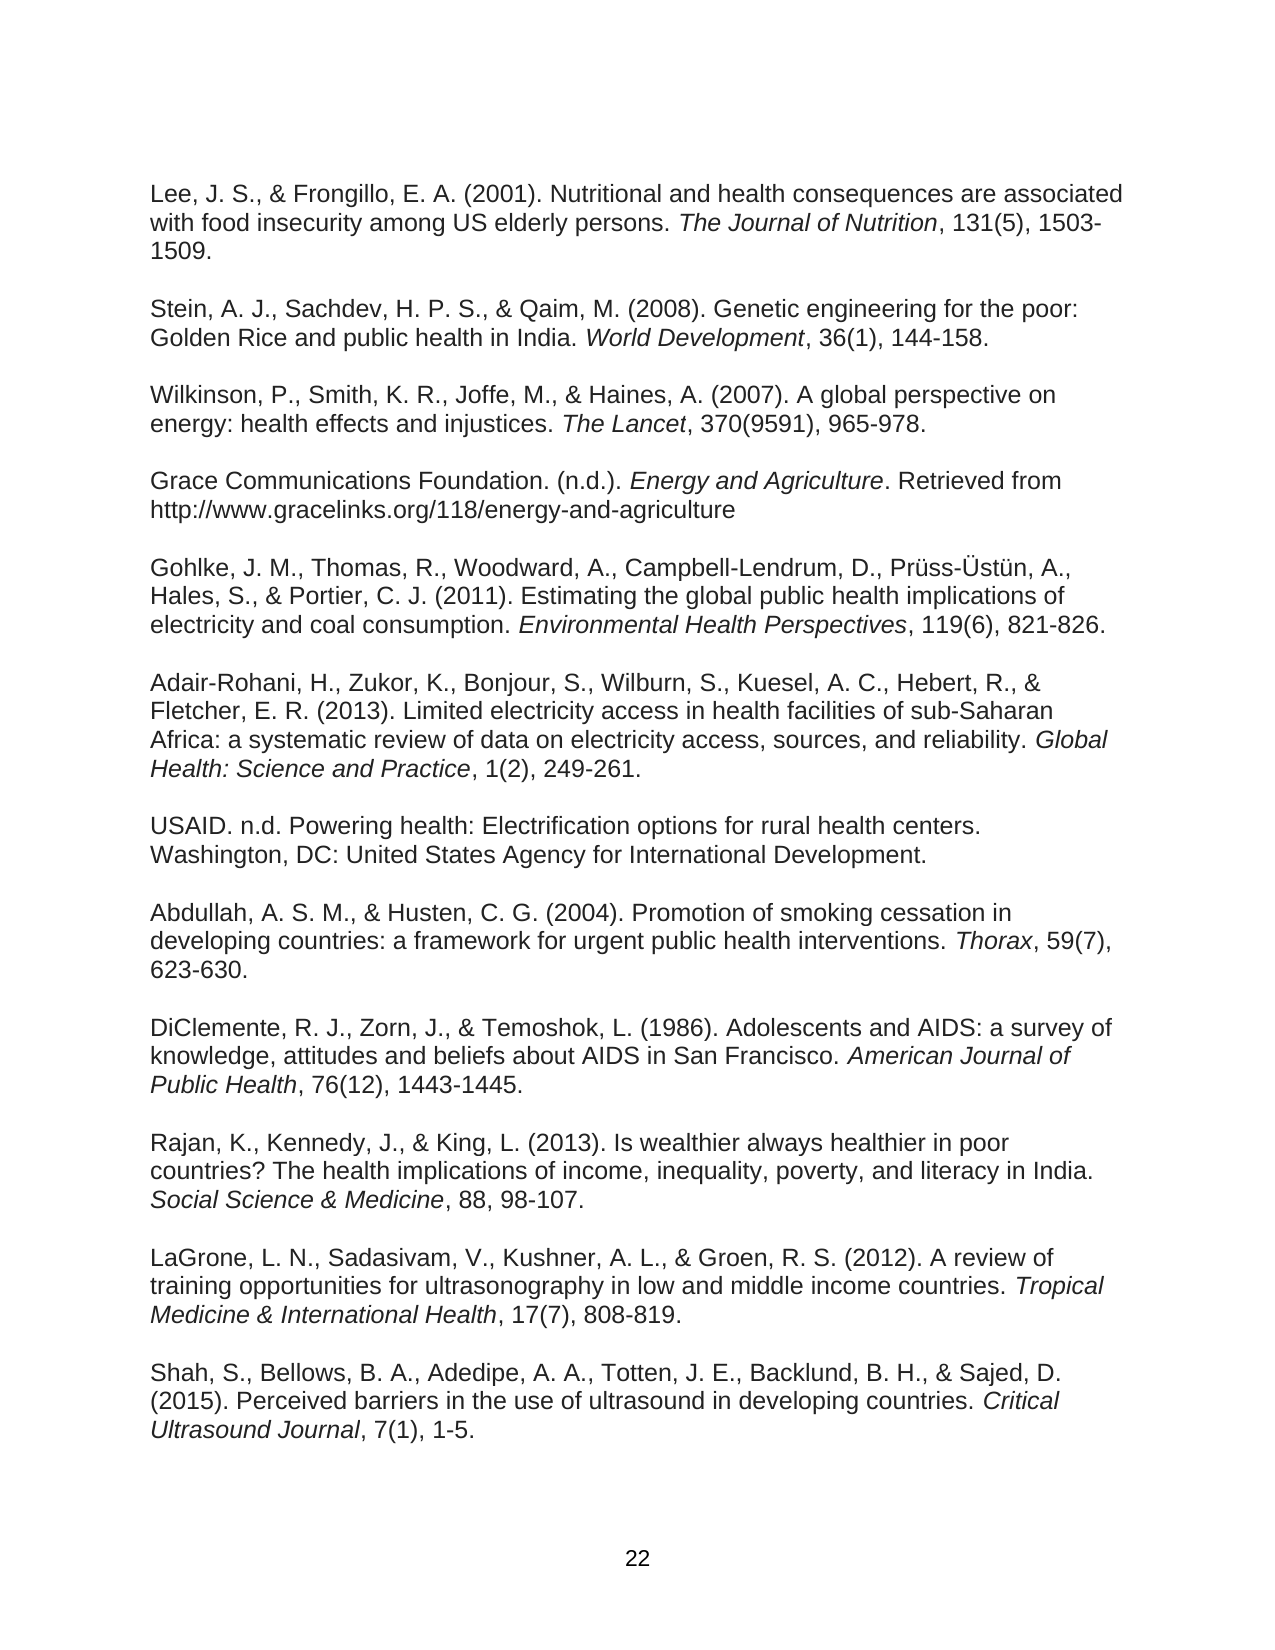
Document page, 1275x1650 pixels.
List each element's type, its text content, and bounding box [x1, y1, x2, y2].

text Gohlke, J. M., Thomas, R., Woodward, A., Campbell-Lendrum, D., Prüss-Üstün, A., Hales, S., & Portier, C. J. (2011). Estimating the global public health implications of electricity and coal consumption. Environmental Health Perspectives, 119(6), 821-826. [150, 552, 1125, 639]
text Adair-Rohani, H., Zukor, K., Bonjour, S., Wilburn, S., Kuesel, A. C., Hebert, R., & Fletcher, E. R. (2013). Limited electricity access in health facilities of sub-Saharan Africa: a systematic review of data on electricity access, sources, and reliability. Global Health: Science and Practice, 1(2), 249-261. [150, 667, 1125, 782]
text USAID. n.d. Powering health: Electrification options for rural health centers. Washington, DC: United States Agency for International Development. [928, 811, 1125, 869]
text Stein, A. J., Sachdev, H. P. S., & Qaim, M. (2008). Genetic engineering for the poor: Golden Rice and public health in India. World Development, 36(1), 144-158. [150, 294, 1125, 351]
text Grace Communications Foundation. (n.d.). Energy and Agriculture. Retrieved from http://www.gracelinks.org/118/energy-and-agriculture [737, 466, 1125, 524]
text Abdullah, A. S. M., & Husten, C. G. (2004). Promotion of smoking cessation in developing countries: a framework for urgent public health interventions. Thorax, 59(7), 623-630. [150, 897, 1125, 984]
text Rajan, K., Kennedy, J., & King, L. (2013). Is wealthier always healthier in poor countries? The health implications of income, inequality, poverty, and literacy in India. Social Science & Medicine, 88, 98-107. [150, 1127, 1125, 1214]
text Lee, J. S., & Frongillo, E. A. (2001). Nutritional and health consequences are associated with food insecurity among US elderly persons. The Journal of Nutrition, 131(5), 1503-1509. [150, 179, 1125, 265]
text DiClemente, R. J., Zorn, J., & Temoshok, L. (1986). Adolescents and AIDS: a survey of knowledge, attitudes and beliefs about AIDS in San Francisco. American Journal of Public Health, 76(12), 1443-1445. [150, 1012, 1125, 1099]
text Shah, S., Bellows, B. A., Adedipe, A. A., Totten, J. E., Backlund, B. H., & Sajed, D. (2015). Perceived barriers in the use of ultrasound in developing countries. Critical Ultrasound Journal, 7(1), 1-5. [150, 1357, 1125, 1444]
text Wilkinson, P., Smith, K. R., Joffe, M., & Haines, A. (2007). A global perspective on energy: health effects and injustices. The Lancet, 370(9591), 965-978. [927, 380, 1125, 437]
text LaGrone, L. N., Sadasivam, V., Kushner, A. L., & Groen, R. S. (2012). A review of training opportunities for ultrasonography in low and middle income countries. Tropical Medicine & International Health, 17(7), 808-819. [150, 1242, 1125, 1329]
